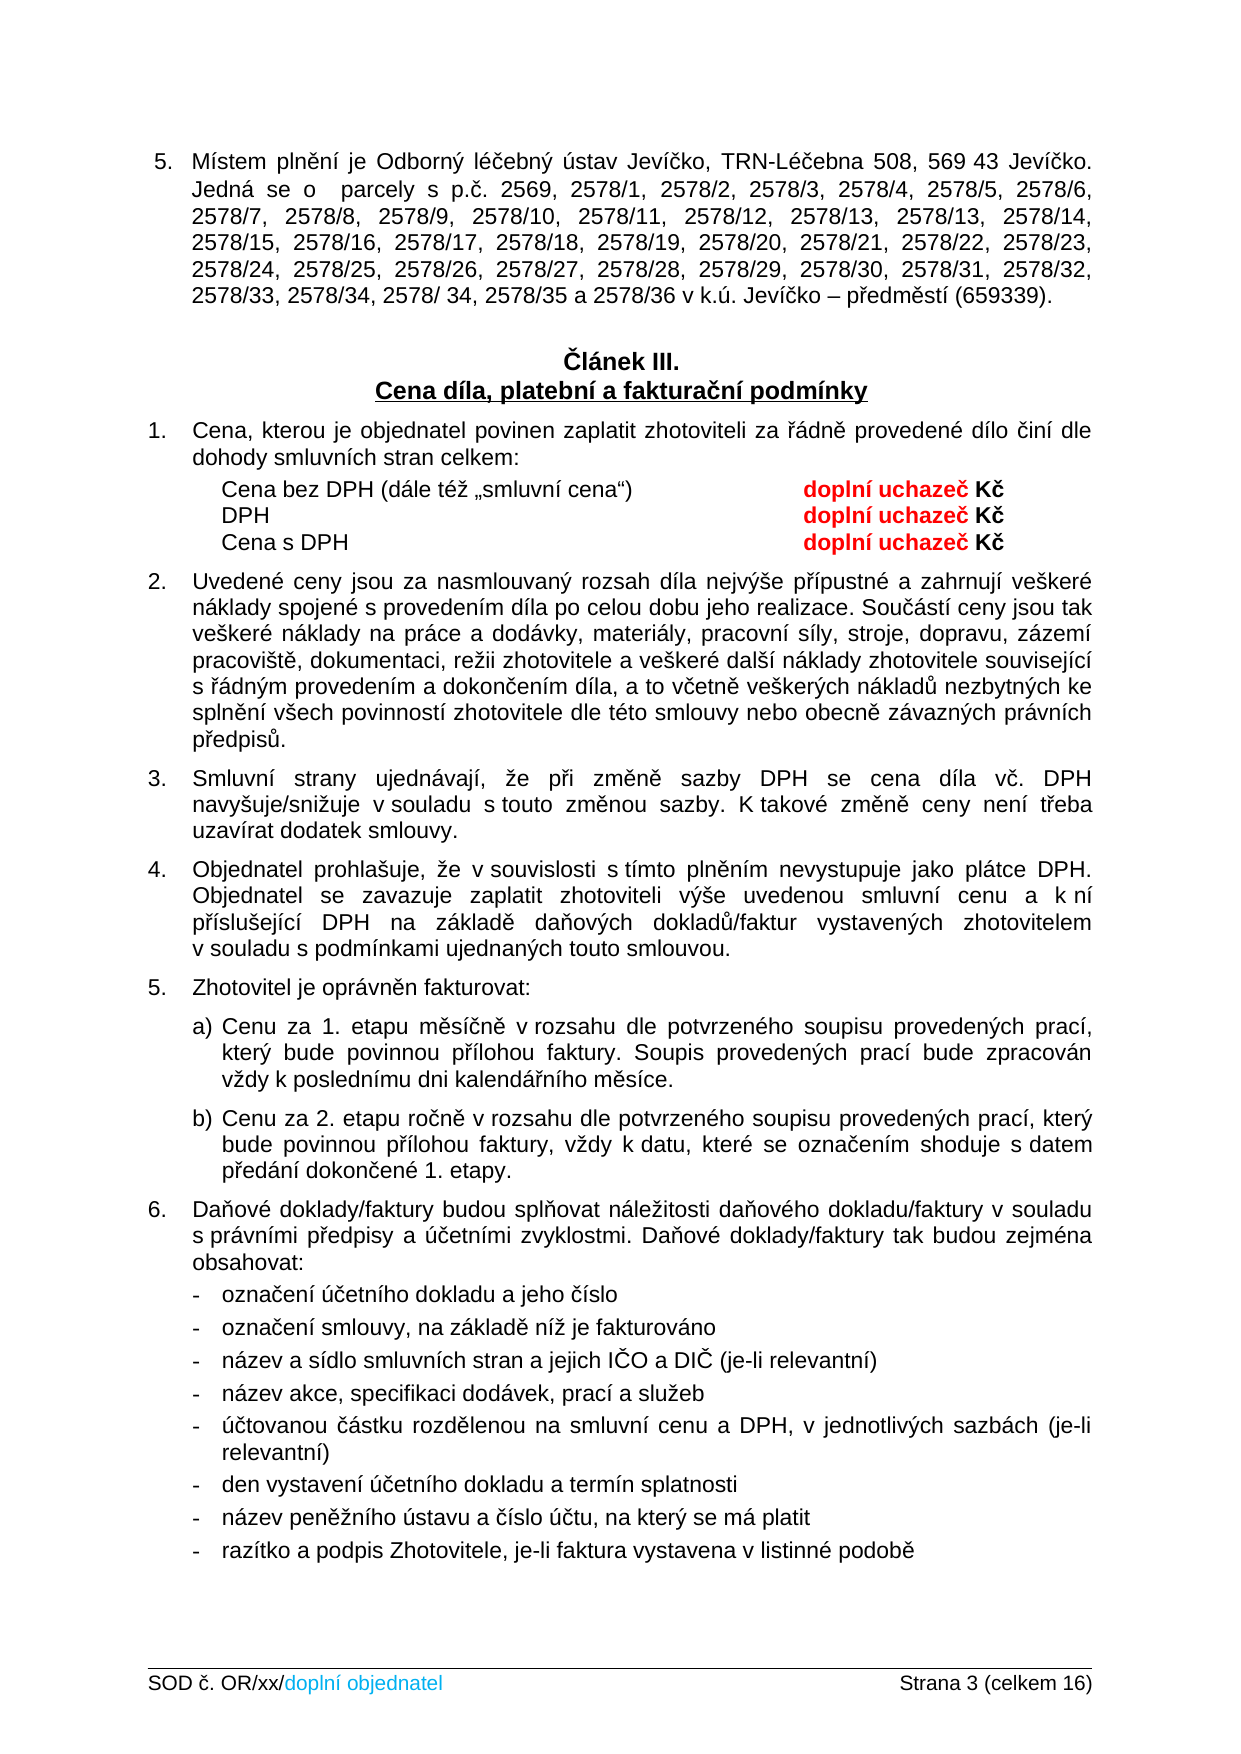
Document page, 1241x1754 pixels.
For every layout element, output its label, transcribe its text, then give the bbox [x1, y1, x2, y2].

text Článek III. [148, 347, 1095, 376]
list den vystavení účetního dokladu a termín splatnosti [192, 1471, 1092, 1498]
list Daňové doklady/faktury budou splňovat náležitosti daňového dokladu/faktury v souladu s právními předpisy a účetními zvyklostmi. Daňové doklady/faktury tak budou zejména obsahovat: [148, 1196, 1092, 1275]
list Objednatel prohlašuje, že v souvislosti s tímto plněním nevystupuje jako plátce DPH. Objednatel se zavazuje zaplatit zhotoviteli výše uvedenou smluvní cenu a k ní příslušející DPH na základě daňových dokladů/faktur vystavených zhotovitelem v souladu s podmínkami ujednaných touto smlouvou. [148, 856, 1092, 962]
list Cenu za 2. etapu ročně v rozsahu dle potvrzeného soupisu provedených prací, který bude povinnou přílohou faktury, vždy k datu, které se označením shoduje s datem předání dokončené 1. etapy. [192, 1104, 1092, 1183]
subtitle Cena díla, platební a fakturační podmínky [148, 376, 1095, 404]
text DPH doplní uchazeč Kč [221, 502, 1092, 529]
list Cenu za 1. etapu měsíčně v rozsahu dle potvrzeného soupisu provedených prací, který bude povinnou přílohou faktury. Soupis provedených prací bude zpracován vždy k poslednímu dni kalendářního měsíce. [192, 1013, 1092, 1092]
list Místem plnění je Odborný léčebný ústav Jevíčko, TRN-Léčebna 508, 569 43 Jevíčko. Jedná se o parcely s p.č. 2569, 2578/1, 2578/2, 2578/3, 2578/4, 2578/5, 2578/6, 2578/7, 2578/8, 2578/9, 2578/10, 2578/11, 2578/12, 2578/13, 2578/13, 2578/14, 2578/15, 2578/16, 2578/17, 2578/18, 2578/19, 2578/20, 2578/21, 2578/22, 2578/23, 2578/24, 2578/25, 2578/26, 2578/27, 2578/28, 2578/29, 2578/30, 2578/31, 2578/32, 2578/33, 2578/34, 2578/ 34, 2578/35 a 2578/36 v k.ú. Jevíčko – předměstí (659339). [154, 148, 1092, 308]
list označení účetního dokladu a jeho číslo [192, 1281, 1092, 1308]
list označení smlouvy, na základě níž je fakturováno [192, 1314, 1092, 1341]
list Uvedené ceny jsou za nasmlouvaný rozsah díla nejvýše přípustné a zahrnují veškeré náklady spojené s provedením díla po celou dobu jeho realizace. Součástí ceny jsou tak veškeré náklady na práce a dodávky, materiály, pracovní síly, stroje, dopravu, zázemí pracoviště, dokumentaci, režii zhotovitele a veškeré další náklady zhotovitele související s řádným provedením a dokončením díla, a to včetně veškerých nákladů nezbytných ke splnění všech povinností zhotovitele dle této smlouvy nebo obecně závazných právních předpisů. [148, 568, 1092, 752]
list název peněžního ústavu a číslo účtu, na který se má platit [192, 1504, 1092, 1530]
list Zhotovitel je oprávněn fakturovat: [148, 974, 1092, 1000]
text Cena s DPH doplní uchazeč Kč [221, 529, 1092, 555]
list Smluvní strany ujednávají, že při změně sazby DPH se cena díla vč. DPH navyšuje/snižuje v souladu s touto změnou sazby. K takové změně ceny není třeba uzavírat dodatek smlouvy. [148, 764, 1092, 844]
text Cena bez DPH (dále též „smluvní cena“) doplní uchazeč Kč [221, 476, 1092, 502]
list Cena, kterou je objednatel povinen zaplatit zhotoviteli za řádně provedené dílo činí dle dohody smluvních stran celkem: [148, 417, 1092, 470]
list název a sídlo smluvních stran a jejich IČO a DIČ (je-li relevantní) [192, 1347, 1092, 1373]
list účtovanou částku rozdělenou na smluvní cenu a DPH, v jednotlivých sazbách (je-li relevantní) [192, 1412, 1092, 1465]
list razítko a podpis Zhotovitele, je-li faktura vystavena v listinné podobě [192, 1537, 1092, 1563]
list název akce, specifikaci dodávek, prací a služeb [192, 1379, 1092, 1406]
